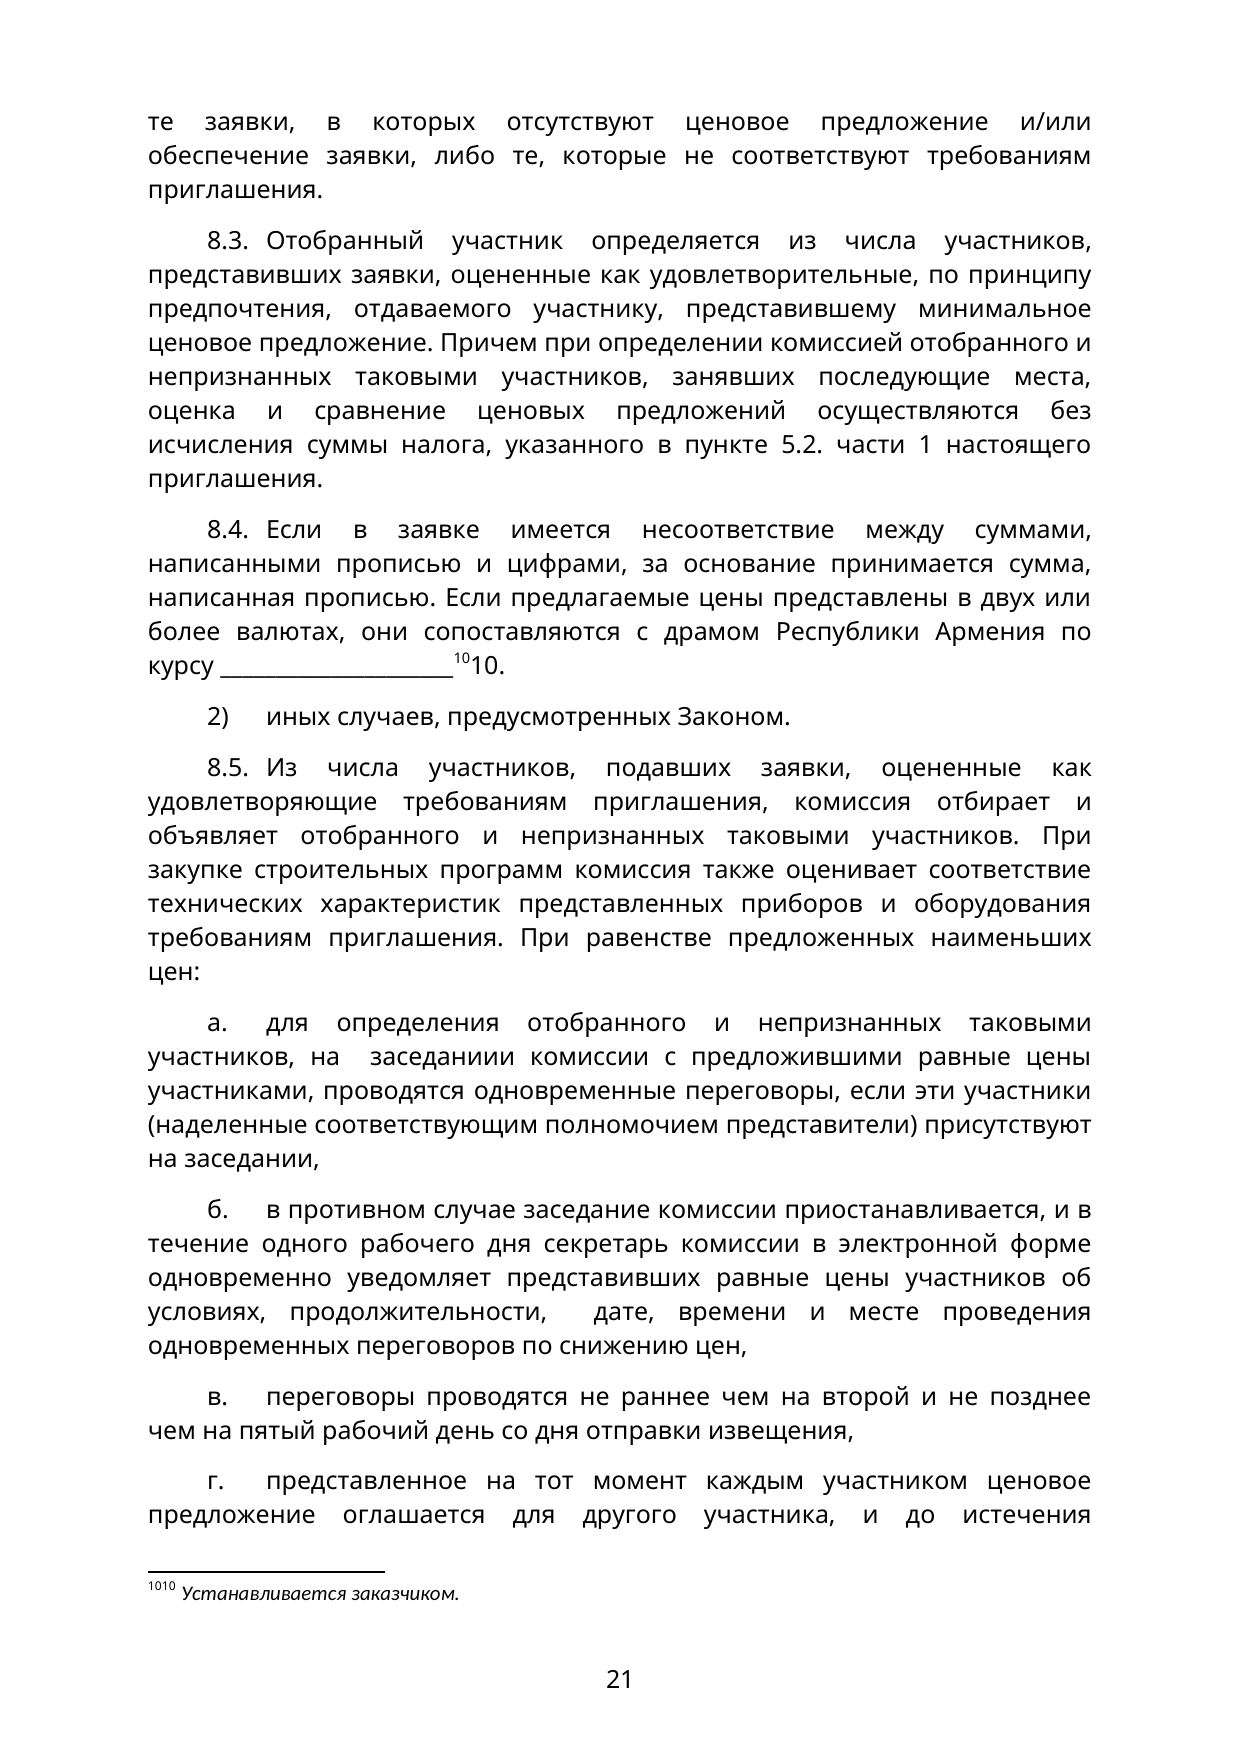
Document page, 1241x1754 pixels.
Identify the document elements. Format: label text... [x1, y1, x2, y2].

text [148, 1463, 1092, 1531]
text 8.3. Отобранный участник определяется из числа участников, представивших заявки, оцененные как удовлетворительные, по принципу предпочтения, отдаваемого участнику, представившему минимальное ценовое предложение. Причем при определении комиссией отобранного и непризнанных таковыми участников, занявших последующие места, оценка и сравнение ценовых предложений осуществляются без исчисления суммы налога, указанного в пункте 5.2. части 1 настоящего приглашения. [148, 222, 1092, 495]
text 2) иных случаев, предусмотренных Законом. [148, 698, 1092, 732]
text 8.5. Из числа участников, подавших заявки, оцененные как удовлетворяющие требованиям приглашения, комиссия отбирает и объявляет отобранного и непризнанных таковыми участников. При закупке строительных программ комиссия также оценивает соответствие технических характеристик представленных приборов и оборудования требованиям приглашения. При равенстве предложенных наименьших цен: [148, 749, 1092, 988]
text б. в противном случае заседание комиссии приостанавливается, и в течение одного рабочего дня секретарь комиссии в электронной форме одновременно уведомляет представивших равные цены участников об условиях, продолжительности, дате, времени и месте проведения одновременных переговоров по снижению цен, [148, 1191, 1092, 1362]
text а. для определения отобранного и непризнанных таковыми участников, на заседаниии комиссии с предложившими равные цены участниками, проводятся одновременные переговоры, если эти участники (наделенные соответствующим полномочием представители) присутствуют на заседании, [148, 1004, 1092, 1174]
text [148, 103, 1092, 206]
text в. переговоры проводятся не раннее чем на второй и не позднее чем на пятый рабочий день со дня отправки извещения, [148, 1378, 1092, 1446]
text 8.4. Если в заявке имеется несоответствие между суммами, написанными прописью и цифрами, за основание принимается сумма, написанная прописью. Если предлагаемые цены представлены в двух или более валютах, они сопоставляются с драмом Республики Армения по курсу _____________________10. [148, 511, 1092, 682]
